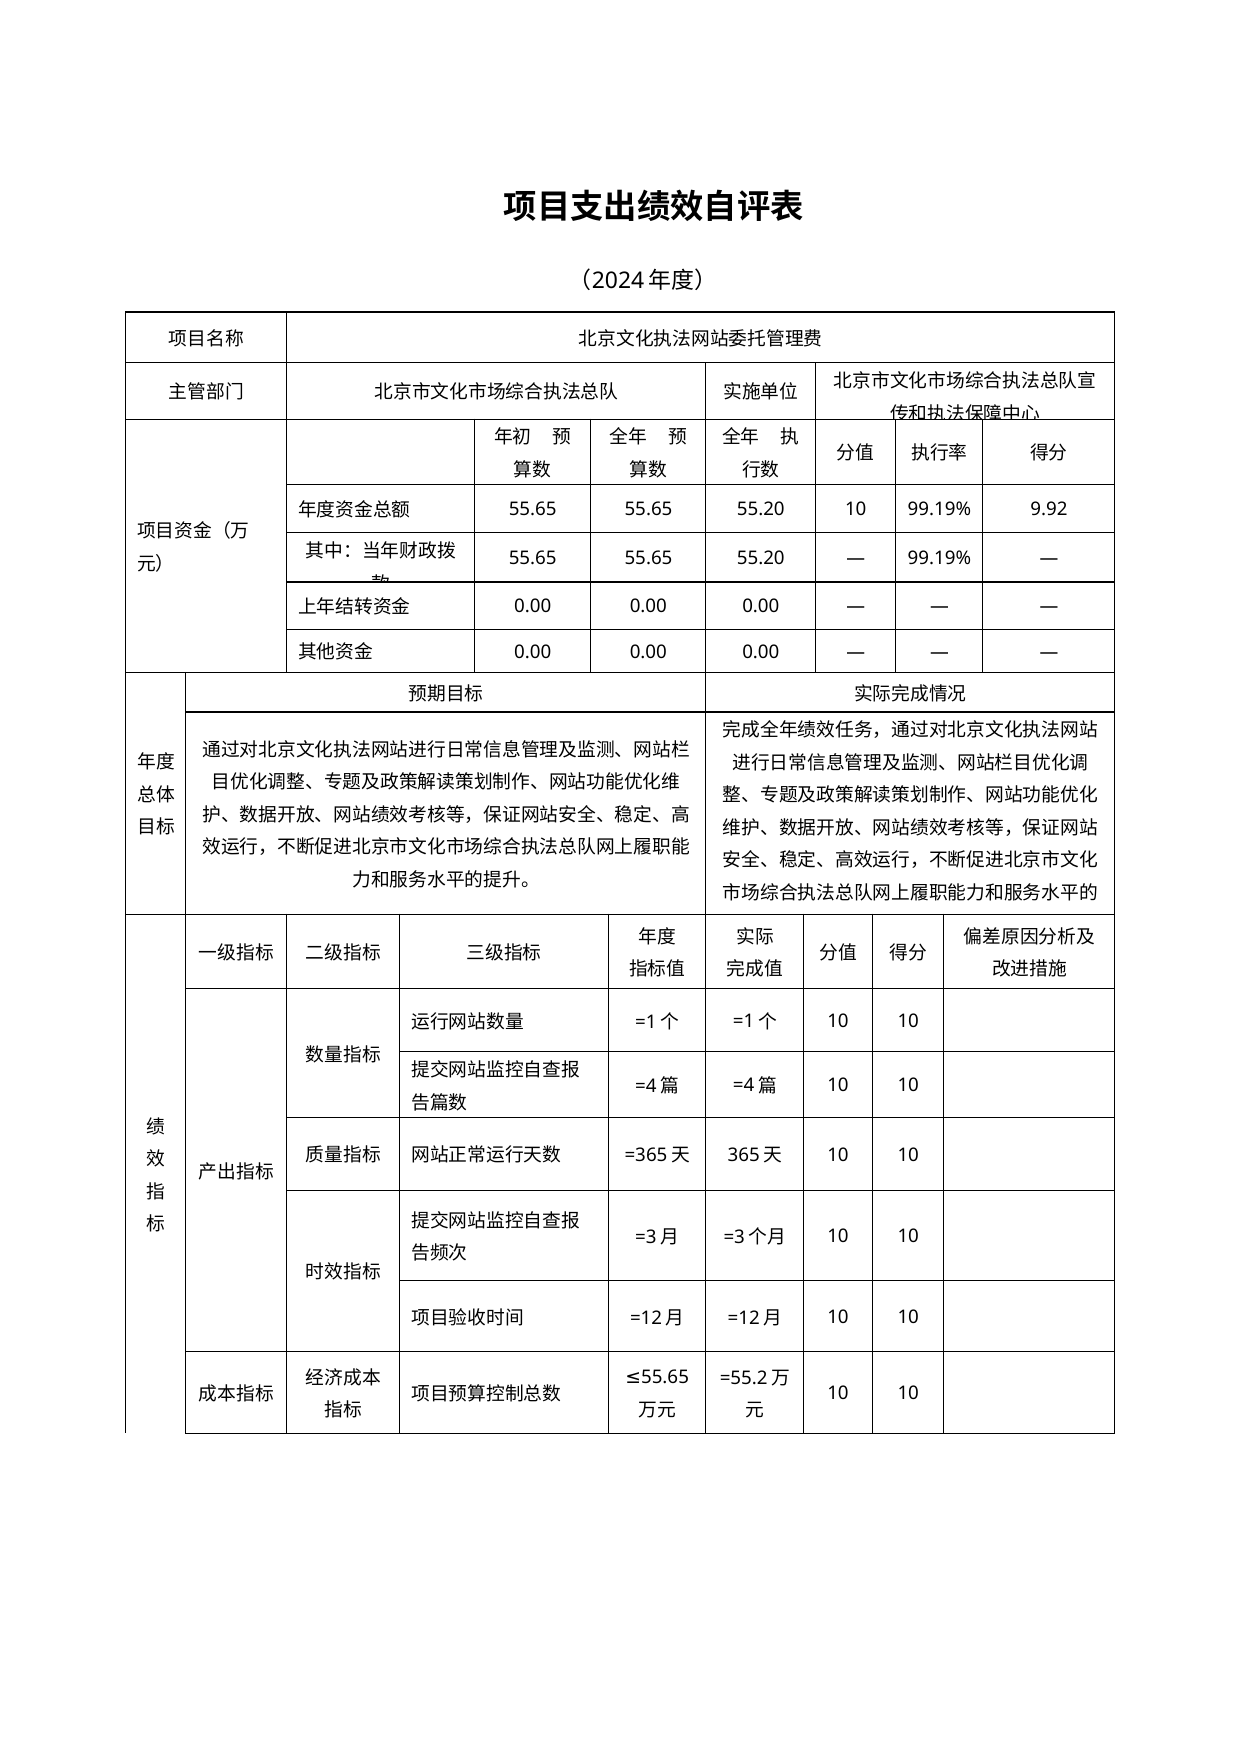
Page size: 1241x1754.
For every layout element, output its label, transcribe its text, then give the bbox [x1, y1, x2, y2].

table_cell 其中：当年财政拨款 [287, 533, 474, 581]
table_cell 10 [804, 1281, 872, 1351]
table_cell [944, 989, 1114, 1051]
table_cell 0.00 [591, 583, 705, 629]
table_cell [944, 1052, 1114, 1117]
table_cell 经济成本指标 [287, 1352, 399, 1433]
table_cell 时效指标 [287, 1191, 399, 1351]
table_cell 分值 [816, 420, 895, 483]
table_cell — [816, 630, 895, 672]
table_cell 项目预算控制总数 [400, 1352, 608, 1433]
table_cell 绩 效 指 标 [126, 915, 185, 1433]
table_cell 10 [804, 1118, 872, 1190]
table_cell [944, 1191, 1114, 1280]
table_cell 10 [873, 1352, 943, 1433]
table_cell 年度总体目标 [126, 673, 185, 913]
table_cell 年度资金总额 [287, 485, 474, 532]
table_header 项目支出绩效自评表 [126, 162, 1114, 246]
table_cell 99.19% [896, 533, 982, 581]
table_cell 实际完成情况 [706, 673, 1114, 711]
table_cell 55.65 [591, 485, 705, 532]
table_cell 全年 执行数 [706, 420, 815, 483]
table_cell 得分 [983, 420, 1114, 483]
table_cell =4篇 [706, 1052, 803, 1117]
table_cell [944, 1352, 1114, 1433]
table_cell 网站正常运行天数 [400, 1118, 608, 1190]
table_cell 10 [816, 485, 895, 532]
table_cell 一级指标 [186, 915, 286, 988]
table_cell 提交网站监控自查报告篇数 [400, 1052, 608, 1117]
table_cell 10 [804, 989, 872, 1051]
table_cell [944, 1281, 1114, 1351]
table_cell 9.92 [983, 485, 1114, 532]
table_cell 0.00 [475, 583, 590, 629]
table_cell — [983, 630, 1114, 672]
table_cell =12月 [609, 1281, 705, 1351]
table_cell 10 [804, 1352, 872, 1433]
table_cell — [816, 583, 895, 629]
table_cell 年初 预算数 [475, 420, 590, 483]
table_cell =55.2万元 [706, 1352, 803, 1433]
table_cell 10 [873, 1118, 943, 1190]
table_cell 55.65 [591, 533, 705, 581]
table_cell 偏差原因分析及改进措施 [944, 915, 1114, 988]
table_cell 三级指标 [400, 915, 608, 988]
table_cell 项目资金（万元） [126, 420, 286, 672]
table_cell =1个 [609, 989, 705, 1051]
table_cell 0.00 [706, 583, 815, 629]
table_cell =12月 [706, 1281, 803, 1351]
table_cell =3月 [609, 1191, 705, 1280]
table_cell 0.00 [591, 630, 705, 672]
table_cell [287, 420, 474, 483]
table_cell =3个月 [706, 1191, 803, 1280]
table_cell 主管部门 [126, 363, 286, 418]
table_cell ≤55.65万元 [609, 1352, 705, 1433]
table_cell 99.19% [896, 485, 982, 532]
table_cell 10 [804, 1052, 872, 1117]
table_cell 55.20 [706, 533, 815, 581]
table_cell =365天 [609, 1118, 705, 1190]
table_cell — [896, 630, 982, 672]
table_cell 项目名称 [126, 313, 286, 362]
table_cell 成本指标 [186, 1352, 286, 1433]
table_cell 得分 [873, 915, 943, 988]
table_cell 10 [873, 1281, 943, 1351]
table_cell 实施单位 [706, 363, 815, 418]
table_cell =4篇 [609, 1052, 705, 1117]
table_cell 提交网站监控自查报告频次 [400, 1191, 608, 1280]
table_cell 质量指标 [287, 1118, 399, 1190]
table_cell 运行网站数量 [400, 989, 608, 1051]
table_cell （2024年度） [126, 246, 1114, 311]
table_cell 二级指标 [287, 915, 399, 988]
table_cell [944, 1118, 1114, 1190]
table_cell 通过对北京文化执法网站进行日常信息管理及监测、网站栏目优化调整、专题及政策解读策划制作、网站功能优化维护、数据开放、网站绩效考核等，保证网站安全、稳定、高效运行，不断促进北京市文化市场综合执法总队网上履职能力和服务水平的提升。 [186, 713, 705, 913]
table_cell 0.00 [706, 630, 815, 672]
table_cell 10 [873, 989, 943, 1051]
table_cell 0.00 [475, 630, 590, 672]
table_cell — [896, 583, 982, 629]
table_cell 55.20 [706, 485, 815, 532]
table_cell — [983, 533, 1114, 581]
table_cell 北京文化执法网站委托管理费 [287, 313, 1114, 362]
table_cell 实际 完成值 [706, 915, 803, 988]
table_cell 完成全年绩效任务，通过对北京文化执法网站进行日常信息管理及监测、网站栏目优化调整、专题及政策解读策划制作、网站功能优化维护、数据开放、网站绩效考核等，保证网站安全、稳定、高效运行，不断促进北京市文化市场综合执法总队网上履职能力和服务水平的提升。 [706, 713, 1114, 913]
table_cell 55.65 [475, 533, 590, 581]
table_cell 分值 [804, 915, 872, 988]
table_cell 365天 [706, 1118, 803, 1190]
table_cell 产出指标 [186, 989, 286, 1351]
table_cell 年度 指标值 [609, 915, 705, 988]
table_cell 预期目标 [186, 673, 705, 711]
table_cell =1个 [706, 989, 803, 1051]
table_cell 全年 预算数 [591, 420, 705, 483]
table_cell 其他资金 [287, 630, 474, 672]
table_cell 执行率 [896, 420, 982, 483]
table_cell 上年结转资金 [287, 583, 474, 629]
table_cell — [983, 583, 1114, 629]
table_cell 数量指标 [287, 989, 399, 1117]
table_cell 10 [873, 1052, 943, 1117]
table_cell 10 [804, 1191, 872, 1280]
table_cell 项目验收时间 [400, 1281, 608, 1351]
table_cell — [816, 533, 895, 581]
table_cell 55.65 [475, 485, 590, 532]
table_cell 北京市文化市场综合执法总队宣传和执法保障中心 [816, 363, 1114, 418]
table_cell 北京市文化市场综合执法总队 [287, 363, 705, 418]
table_cell 10 [873, 1191, 943, 1280]
